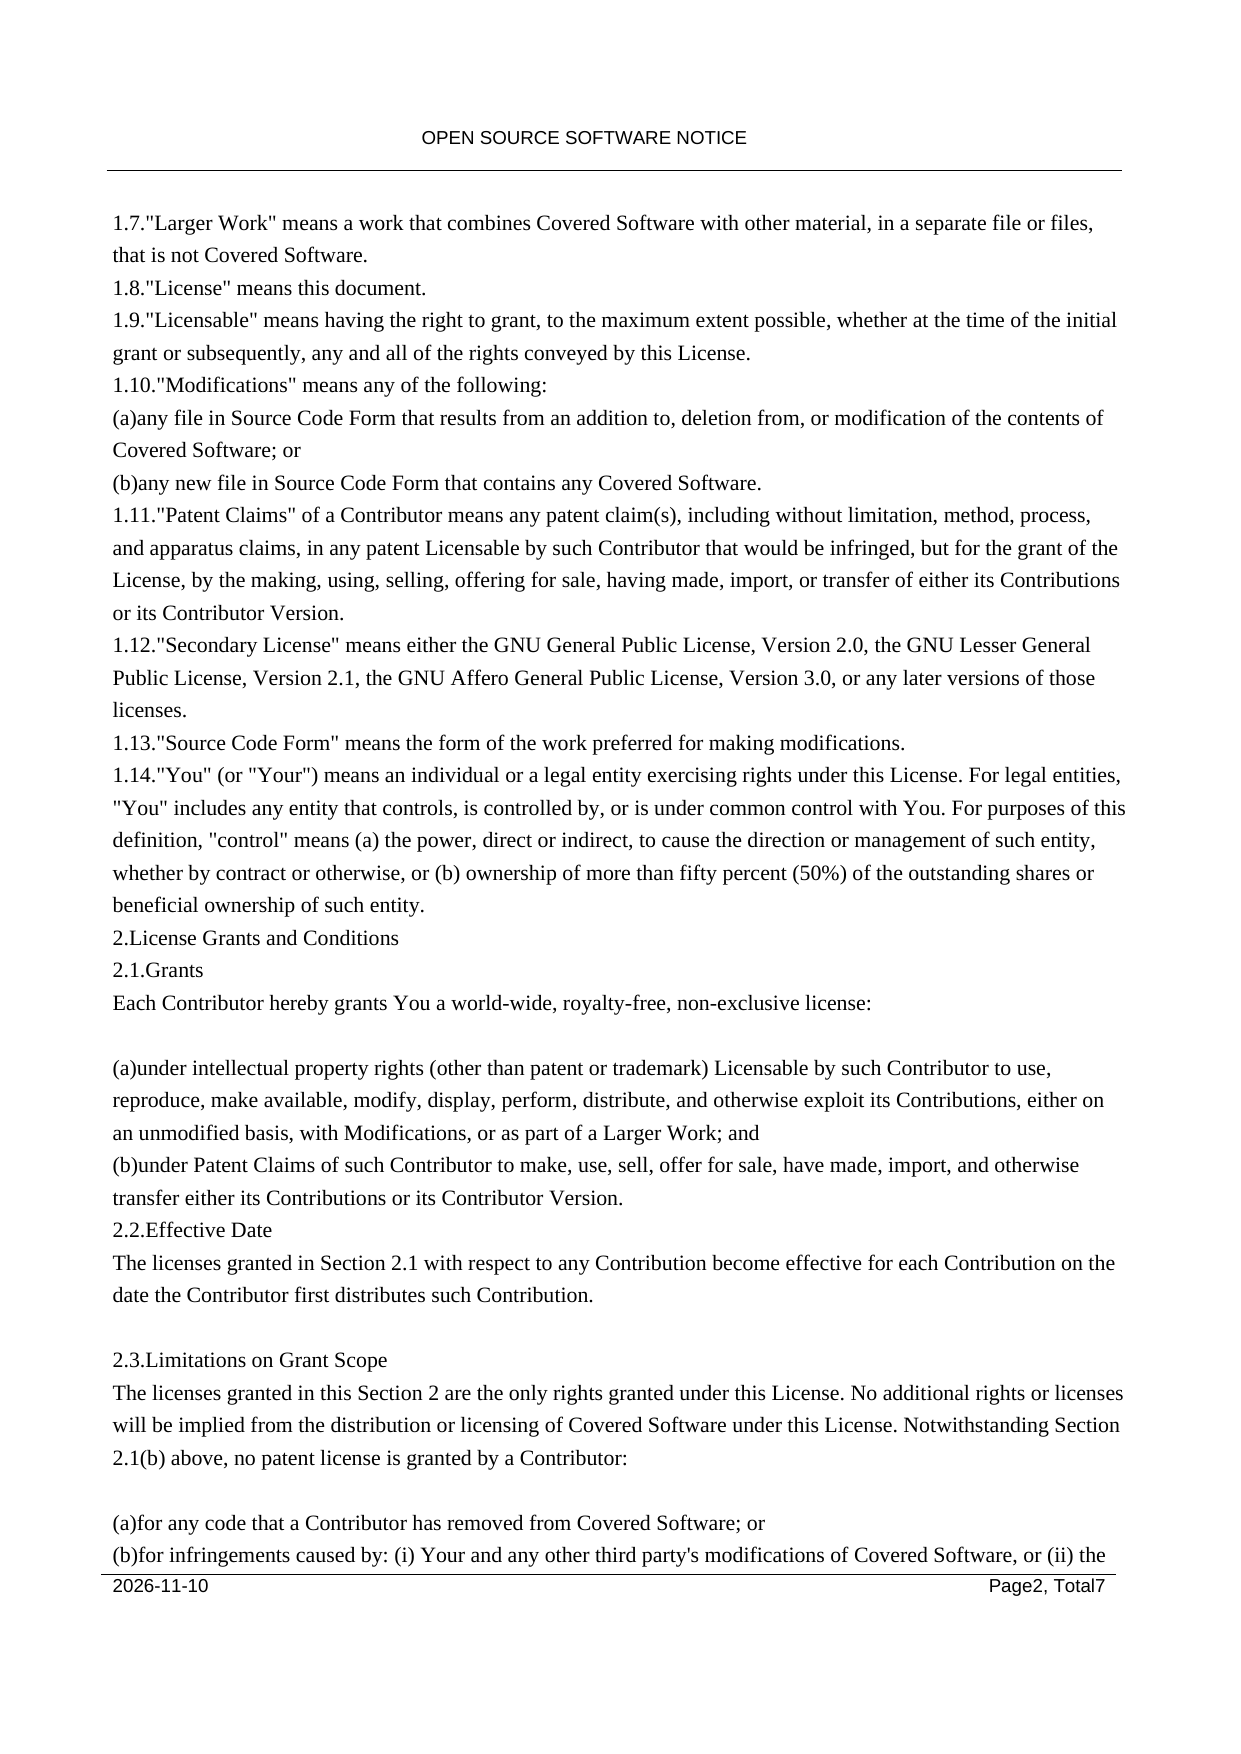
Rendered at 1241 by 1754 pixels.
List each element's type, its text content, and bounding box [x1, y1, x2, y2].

text (b)under Patent Claims of such Contributor to make, use, sell, offer for sale, have made, import, and otherwise transfer either its Contributions or its Contributor Version. [112, 1149, 1128, 1214]
text 1.13."Source Code Form" means the form of the work preferred for making modifications. [112, 726, 1128, 759]
text 1.12."Secondary License" means either the GNU General Public License, Version 2.0, the GNU Lesser General Public License, Version 2.1, the GNU Affero General Public License, Version 3.0, or any later versions of those licenses. [112, 629, 1128, 726]
text 1.8."License" means this document. [112, 271, 1128, 304]
text 2.1.Grants [112, 954, 1128, 986]
text (a)any file in Source Code Form that results from an addition to, deletion from, or modification of the contents of Covered Software; or [112, 401, 1128, 466]
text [112, 1539, 1128, 1571]
text (a)under intellectual property rights (other than patent or trademark) Licensable by such Contributor to use, reproduce, make available, modify, display, perform, distribute, and otherwise exploit its Contributions, either on an unmodified basis, with Modifications, or as part of a Larger Work; and [112, 1051, 1128, 1149]
text Each Contributor hereby grants You a world-wide, royalty-free, non-exclusive license: [112, 986, 1128, 1019]
text The licenses granted in Section 2.1 with respect to any Contribution become effective for each Contribution on the date the Contributor first distributes such Contribution. [112, 1246, 1128, 1311]
text 1.7."Larger Work" means a work that combines Covered Software with other material, in a separate file or files, that is not Covered Software. [112, 206, 1128, 271]
text The licenses granted in this Section 2 are the only rights granted under this License. No additional rights or licenses will be implied from the distribution or licensing of Covered Software under this License. Notwithstanding Section 2.1(b) above, no patent license is granted by a Contributor: [112, 1376, 1128, 1474]
text 1.10."Modifications" means any of the following: [112, 369, 1128, 401]
text (a)for any code that a Contributor has removed from Covered Software; or [112, 1506, 1128, 1539]
text (b)any new file in Source Code Form that contains any Covered Software. [112, 466, 1128, 499]
text 1.11."Patent Claims" of a Contributor means any patent claim(s), including without limitation, method, process, and apparatus claims, in any patent Licensable by such Contributor that would be infringed, but for the grant of the License, by the making, using, selling, offering for sale, having made, import, or transfer of either its Contributions or its Contributor Version. [112, 499, 1128, 629]
text 2.2.Effective Date [112, 1214, 1128, 1246]
text 2.3.Limitations on Grant Scope [112, 1344, 1128, 1376]
text 2.License Grants and Conditions [112, 921, 1128, 954]
text 1.14."You" (or "Your") means an individual or a legal entity exercising rights under this License. For legal entities, "You" includes any entity that controls, is controlled by, or is under common control with You. For purposes of this definition, "control" means (a) the power, direct or indirect, to cause the direction or management of such entity, whether by contract or otherwise, or (b) ownership of more than fifty percent (50%) of the outstanding shares or beneficial ownership of such entity. [112, 759, 1128, 921]
text 1.9."Licensable" means having the right to grant, to the maximum extent possible, whether at the time of the initial grant or subsequently, any and all of the rights conveyed by this License. [112, 304, 1128, 369]
